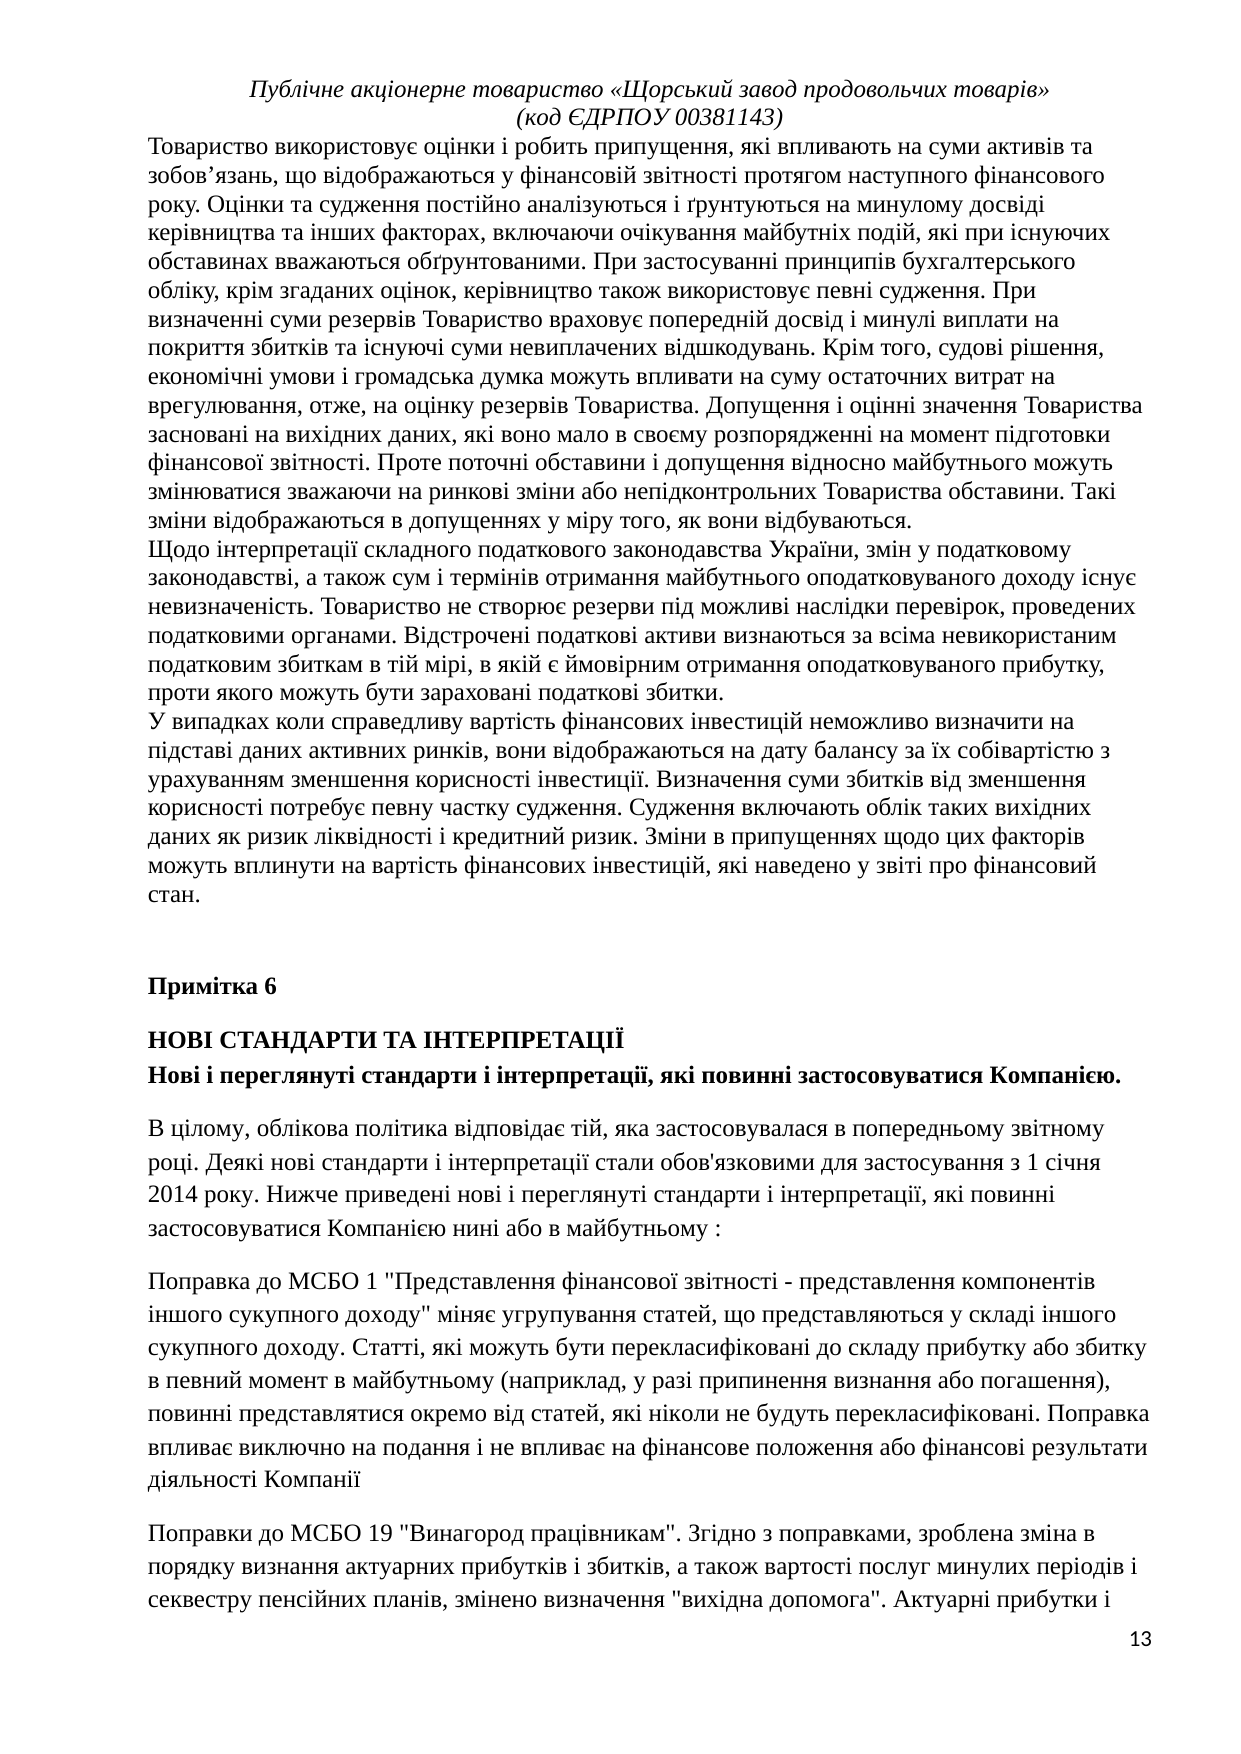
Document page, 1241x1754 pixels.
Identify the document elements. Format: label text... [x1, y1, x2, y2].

subtitle Примітка 6 [148, 971, 1152, 1000]
text Поправка до МСБО 1 "Представлення фінансової звітності - представлення компонентів іншого сукупного доходу" міняє угрупування статей, що представляються у складі іншого сукупного доходу. Статті, які можуть бути перекласифіковані до складу прибутку або збитку в певний момент в майбутньому (наприклад, у разі припинення визнання або погашення), повинні представлятися окремо від статей, які ніколи не будуть перекласифіковані. Поправка впливає виключно на подання і не впливає на фінансове положення або фінансові результати діяльності Компанії [148, 1266, 1152, 1493]
text В цілому, облікова політика відповідає тій, яка застосовувалася в попередньому звітному році. Деякі нові стандарти і інтерпретації стали обов'язковими для застосування з 1 січня 2014 року. Нижче приведені нові і переглянуті стандарти і інтерпретації, які повинні застосовуватися Компанією нині або в майбутньому : [148, 1113, 1152, 1241]
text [148, 1518, 1152, 1613]
subtitle НОВІ СТАНДАРТИ ТА ІНТЕРПРЕТАЦІЇ [148, 1025, 1152, 1053]
subtitle Товариство використовує оцiнки i робить припущення, якi впливають на суми активiв та зобов’язань, що вiдображаються у фiнансовiй звiтностi протягом наступного фiнансового року. Оцiнки та судження постiйно аналiзуються i ґрунтуються на минулому досвiдi керiвництва та iнших факторах, включаючи очiкування майбутнiх подiй, якi при iснуючих обставинах вважаються обґрунтованими. При застосуваннi принципiв бухгалтерського облiку, крiм згаданих оцiнок, керiвництво також використовує певнi судження. При визначеннi суми резервiв Товариство враховує попереднiй досвiд i минулi виплати на покриття збиткiв та iснуючi суми невиплачених вiдшкодувань. Крiм того, судовi рiшення, економiчнi умови i громадська думка можуть впливати на суму остаточних витрат на врегулювання, отже, на оцiнку резервiв Товариства. Допущення i оцiннi значення Товариства заснованi на вихiдних даних, якi воно мало в своєму розпорядженнi на момент пiдготовки фiнансової звiтностi. Проте поточнi обставини i допущення вiдносно майбутнього можуть змiнюватися зважаючи на ринковi змiни або непiдконтрольних Товариства обставини. Такi змiни вiдображаються в допущеннях у мiру того, як вони вiдбуваються. Щодо iнтерпретацiї складного податкового законодавства України, змiн у податковому законодавствi, а також сум i термiнiв отримання майбутнього оподатковуваного доходу iснує невизначенiсть. Товариство не створює резерви пiд можливi наслiдки перевiрок, проведених податковими органами. Вiдстроченi податковi активи визнаються за всiма невикористаним податковим збиткам в тiй мiрi, в якiй є ймовiрним отримання оподатковуваного прибутку, проти якого можуть бути зарахованi податковi збитки. У випадках коли справедливу вартiсть фiнансових iнвестицiй неможливо визначити на пiдставi даних активних ринкiв, вони вiдображаються на дату балансу за їх собiвартiстю з урахуванням зменшення корисностi iнвестицiї. Визначення суми збиткiв вiд зменшення корисностi потребує певну частку судження. Судження включають облiк таких вихiдних даних як ризик лiквiдностi i кредитний ризик. Змiни в припущеннях щодо цих факторiв можуть вплинути на вартiсть фiнансових iнвестицiй, якi наведено у звiтi про фiнансовий стан. [148, 131, 1152, 946]
text Нові і переглянуті стандарти і інтерпретації, які повинні застосовуватися Компанією. [148, 1060, 1152, 1088]
